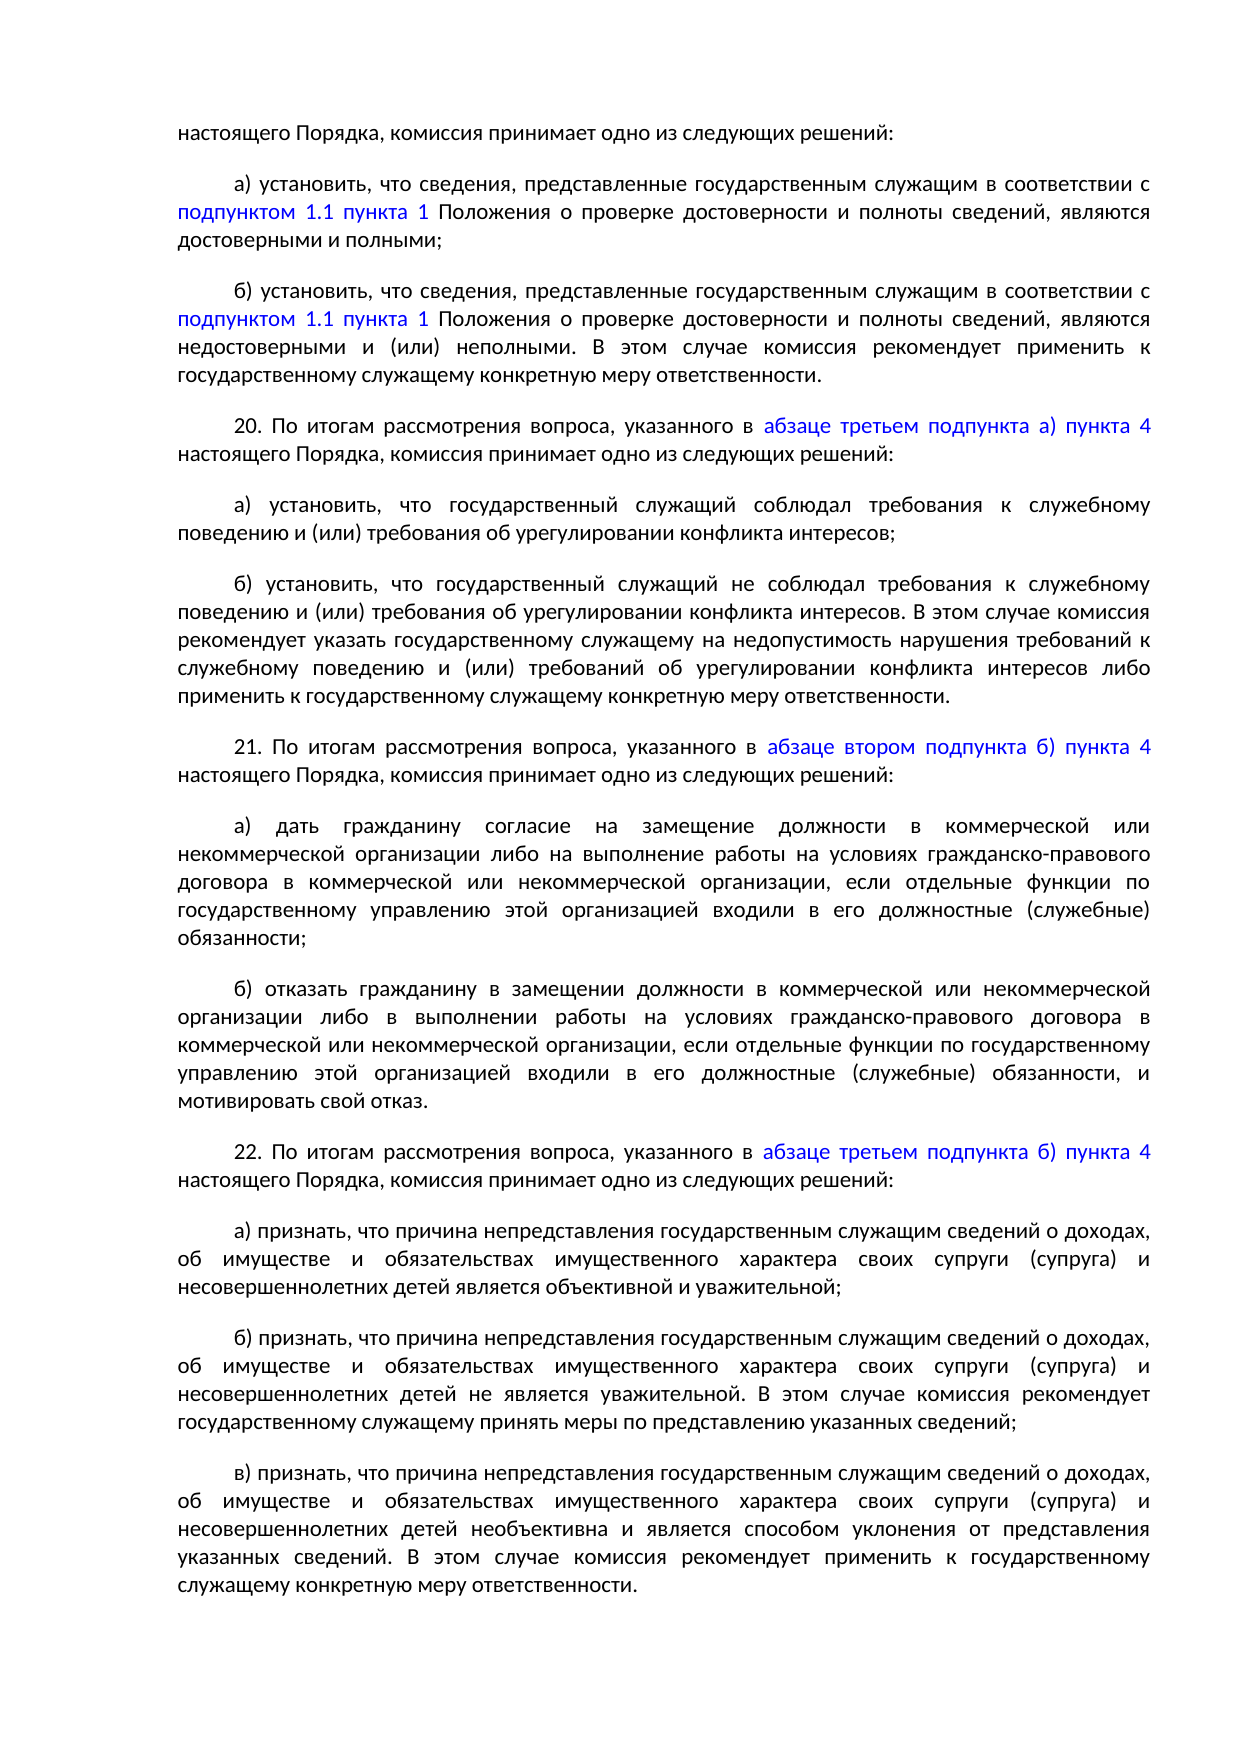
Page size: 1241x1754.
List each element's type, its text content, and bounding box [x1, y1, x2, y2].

text б) установить, что сведения, представленные государственным служащим в соответствии с подпунктом 1.1 пункта 1 Положения о проверке достоверности и полноты сведений, являются недостоверными и (или) неполными. В этом случае комиссия рекомендует применить к государственному служащему конкретную меру ответственности. [177, 276, 1152, 388]
text а) установить, что сведения, представленные государственным служащим в соответствии с подпунктом 1.1 пункта 1 Положения о проверке достоверности и полноты сведений, являются достоверными и полными; [177, 169, 1152, 253]
text 20. По итогам рассмотрения вопроса, указанного в абзаце третьем подпункта а) пункта 4 настоящего Порядка, комиссия принимает одно из следующих решений: [177, 411, 1152, 467]
text в) признать, что причина непредставления государственным служащим сведений о доходах, об имуществе и обязательствах имущественного характера своих супруги (супруга) и несовершеннолетних детей необъективна и является способом уклонения от представления указанных сведений. В этом случае комиссия рекомендует применить к государственному служащему конкретную меру ответственности. [177, 1458, 1152, 1598]
text 22. По итогам рассмотрения вопроса, указанного в абзаце третьем подпункта б) пункта 4 настоящего Порядка, комиссия принимает одно из следующих решений: [177, 1137, 1152, 1193]
text а) признать, что причина непредставления государственным служащим сведений о доходах, об имуществе и обязательствах имущественного характера своих супруги (супруга) и несовершеннолетних детей является объективной и уважительной; [177, 1216, 1152, 1300]
text б) установить, что государственный служащий не соблюдал требования к служебному поведению и (или) требования об урегулировании конфликта интересов. В этом случае комиссия рекомендует указать государственному служащему на недопустимость нарушения требований к служебному поведению и (или) требований об урегулировании конфликта интересов либо применить к государственному служащему конкретную меру ответственности. [177, 569, 1152, 709]
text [177, 118, 1152, 146]
text а) дать гражданину согласие на замещение должности в коммерческой или некоммерческой организации либо на выполнение работы на условиях гражданско-правового договора в коммерческой или некоммерческой организации, если отдельные функции по государственному управлению этой организацией входили в его должностные (служебные) обязанности; [177, 811, 1152, 951]
text 21. По итогам рассмотрения вопроса, указанного в абзаце втором подпункта б) пункта 4 настоящего Порядка, комиссия принимает одно из следующих решений: [177, 732, 1152, 788]
text а) установить, что государственный служащий соблюдал требования к служебному поведению и (или) требования об урегулировании конфликта интересов; [177, 490, 1152, 546]
text б) отказать гражданину в замещении должности в коммерческой или некоммерческой организации либо в выполнении работы на условиях гражданско-правового договора в коммерческой или некоммерческой организации, если отдельные функции по государственному управлению этой организацией входили в его должностные (служебные) обязанности, и мотивировать свой отказ. [177, 974, 1152, 1114]
text б) признать, что причина непредставления государственным служащим сведений о доходах, об имуществе и обязательствах имущественного характера своих супруги (супруга) и несовершеннолетних детей не является уважительной. В этом случае комиссия рекомендует государственному служащему принять меры по представлению указанных сведений; [177, 1323, 1152, 1435]
